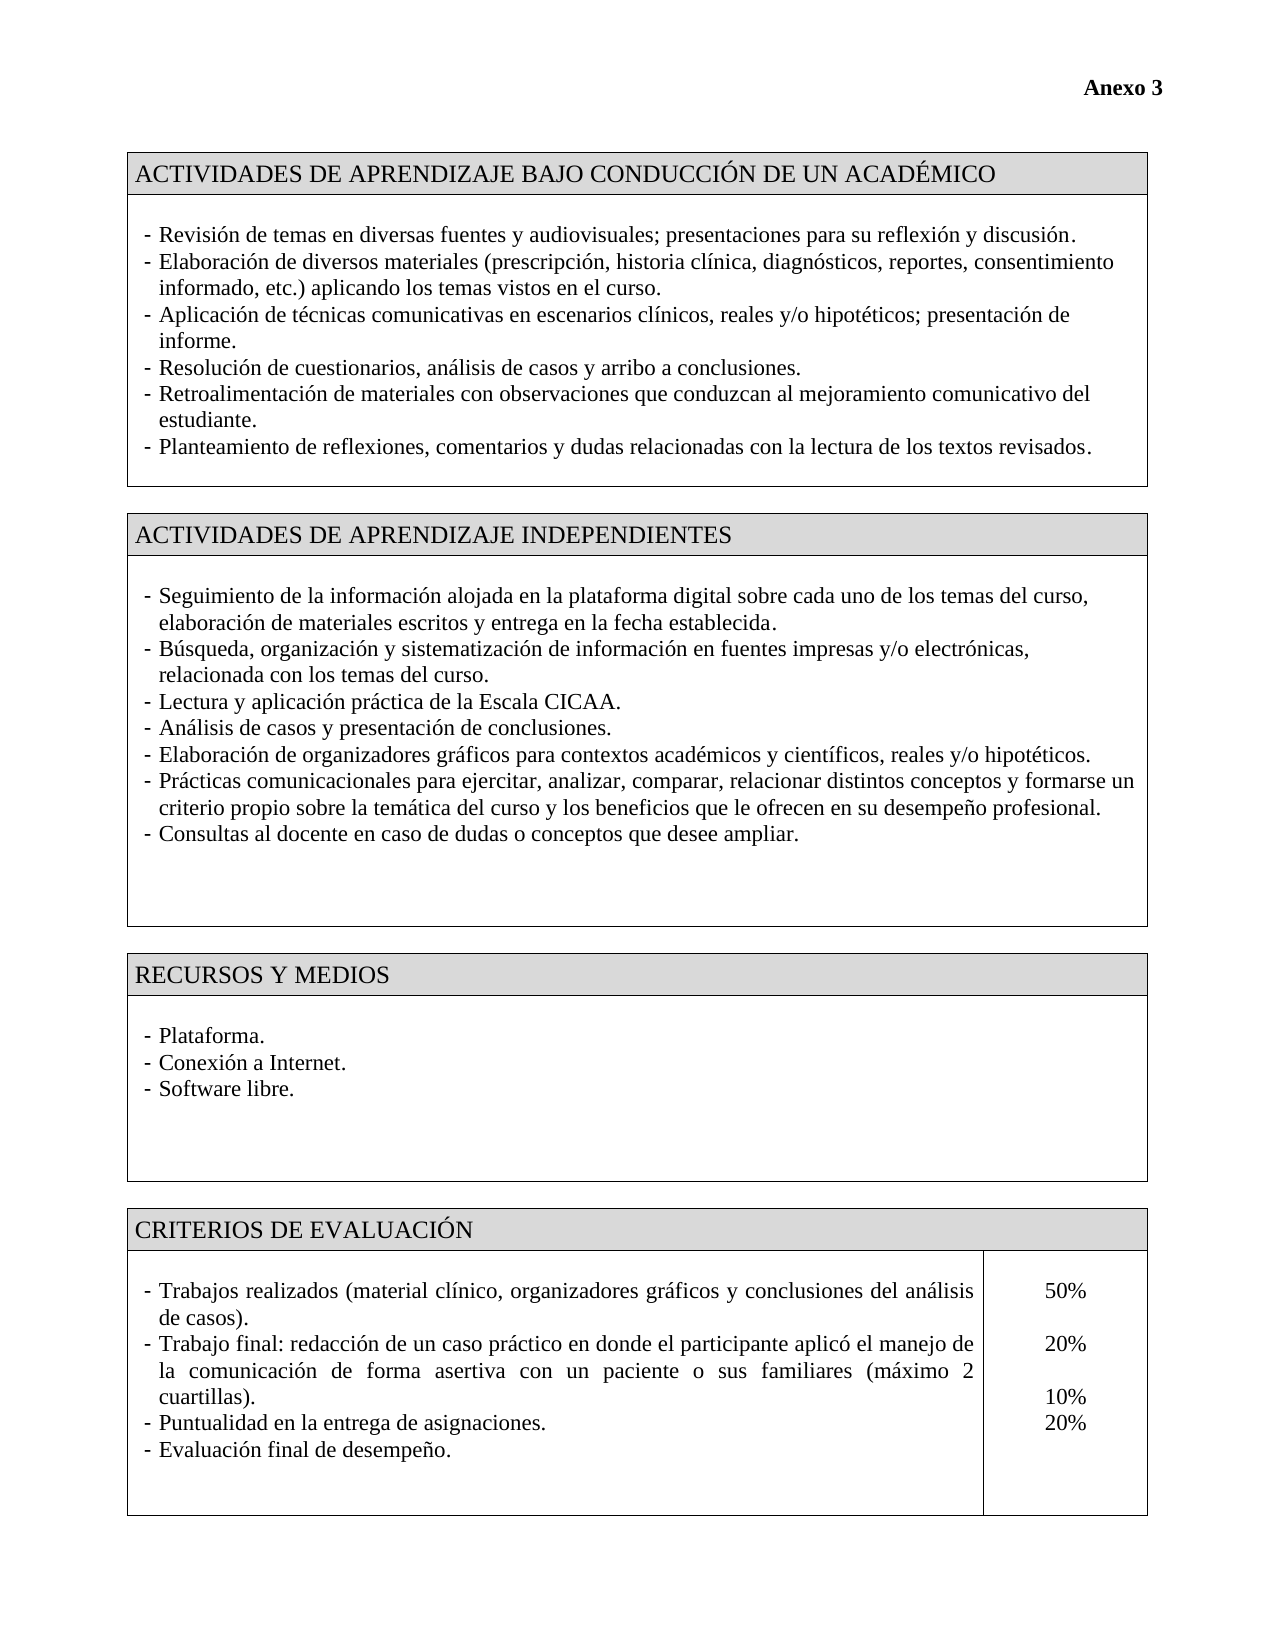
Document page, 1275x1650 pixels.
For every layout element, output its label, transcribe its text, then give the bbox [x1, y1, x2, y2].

table_header CRITERIOS DE EVALUACIÓN [128, 1209, 1147, 1250]
table_header RECURSOS Y MEDIOS [128, 954, 1147, 995]
table_header ACTIVIDADES DE APRENDIZAJE BAJO CONDUCCIÓN DE UN ACADÉMICO [128, 153, 1147, 194]
table_cell Revisión de temas en diversas fuentes y audiovisuales; presentaciones para su reflexión y discusión. Elaboración de diversos materiales (prescripción, historia clínica, diagnósticos, reportes, consentimiento informado, etc.) aplicando los temas vistos en el curso. Aplicación de técnicas comunicativas en escenarios clínicos, reales y/o hipotéticos; presentación de informe. Resolución de cuestionarios, análisis de casos y arribo a conclusiones. Retroalimentación de materiales con observaciones que conduzcan al mejoramiento comunicativo del estudiante. Planteamiento de reflexiones, comentarios y dudas relacionadas con la lectura de los textos revisados. [128, 195, 1147, 486]
table_cell Seguimiento de la información alojada en la plataforma digital sobre cada uno de los temas del curso, elaboración de materiales escritos y entrega en la fecha establecida. Búsqueda, organización y sistematización de información en fuentes impresas y/o electrónicas, relacionada con los temas del curso. Lectura y aplicación práctica de la Escala CICAA. Análisis de casos y presentación de conclusiones. Elaboración de organizadores gráficos para contextos académicos y científicos, reales y/o hipotéticos. Prácticas comunicacionales para ejercitar, analizar, comparar, relacionar distintos conceptos y formarse un criterio propio sobre la temática del curso y los beneficios que le ofrecen en su desempeño profesional. Consultas al docente en caso de dudas o conceptos que desee ampliar. [128, 556, 1147, 926]
table_cell Plataforma. Conexión a Internet. Software libre. [128, 996, 1147, 1181]
table_cell 50% 20% 10% 20% [984, 1251, 1147, 1515]
table_header ACTIVIDADES DE APRENDIZAJE INDEPENDIENTES [128, 514, 1147, 555]
table_cell Trabajos realizados (material clínico, organizadores gráficos y conclusiones del análisis de casos). Trabajo final: redacción de un caso práctico en donde el participante aplicó el manejo de la comunicación de forma asertiva con un paciente o sus familiares (máximo 2 cuartillas). Puntualidad en la entrega de asignaciones. Evaluación final de desempeño. [128, 1251, 983, 1515]
